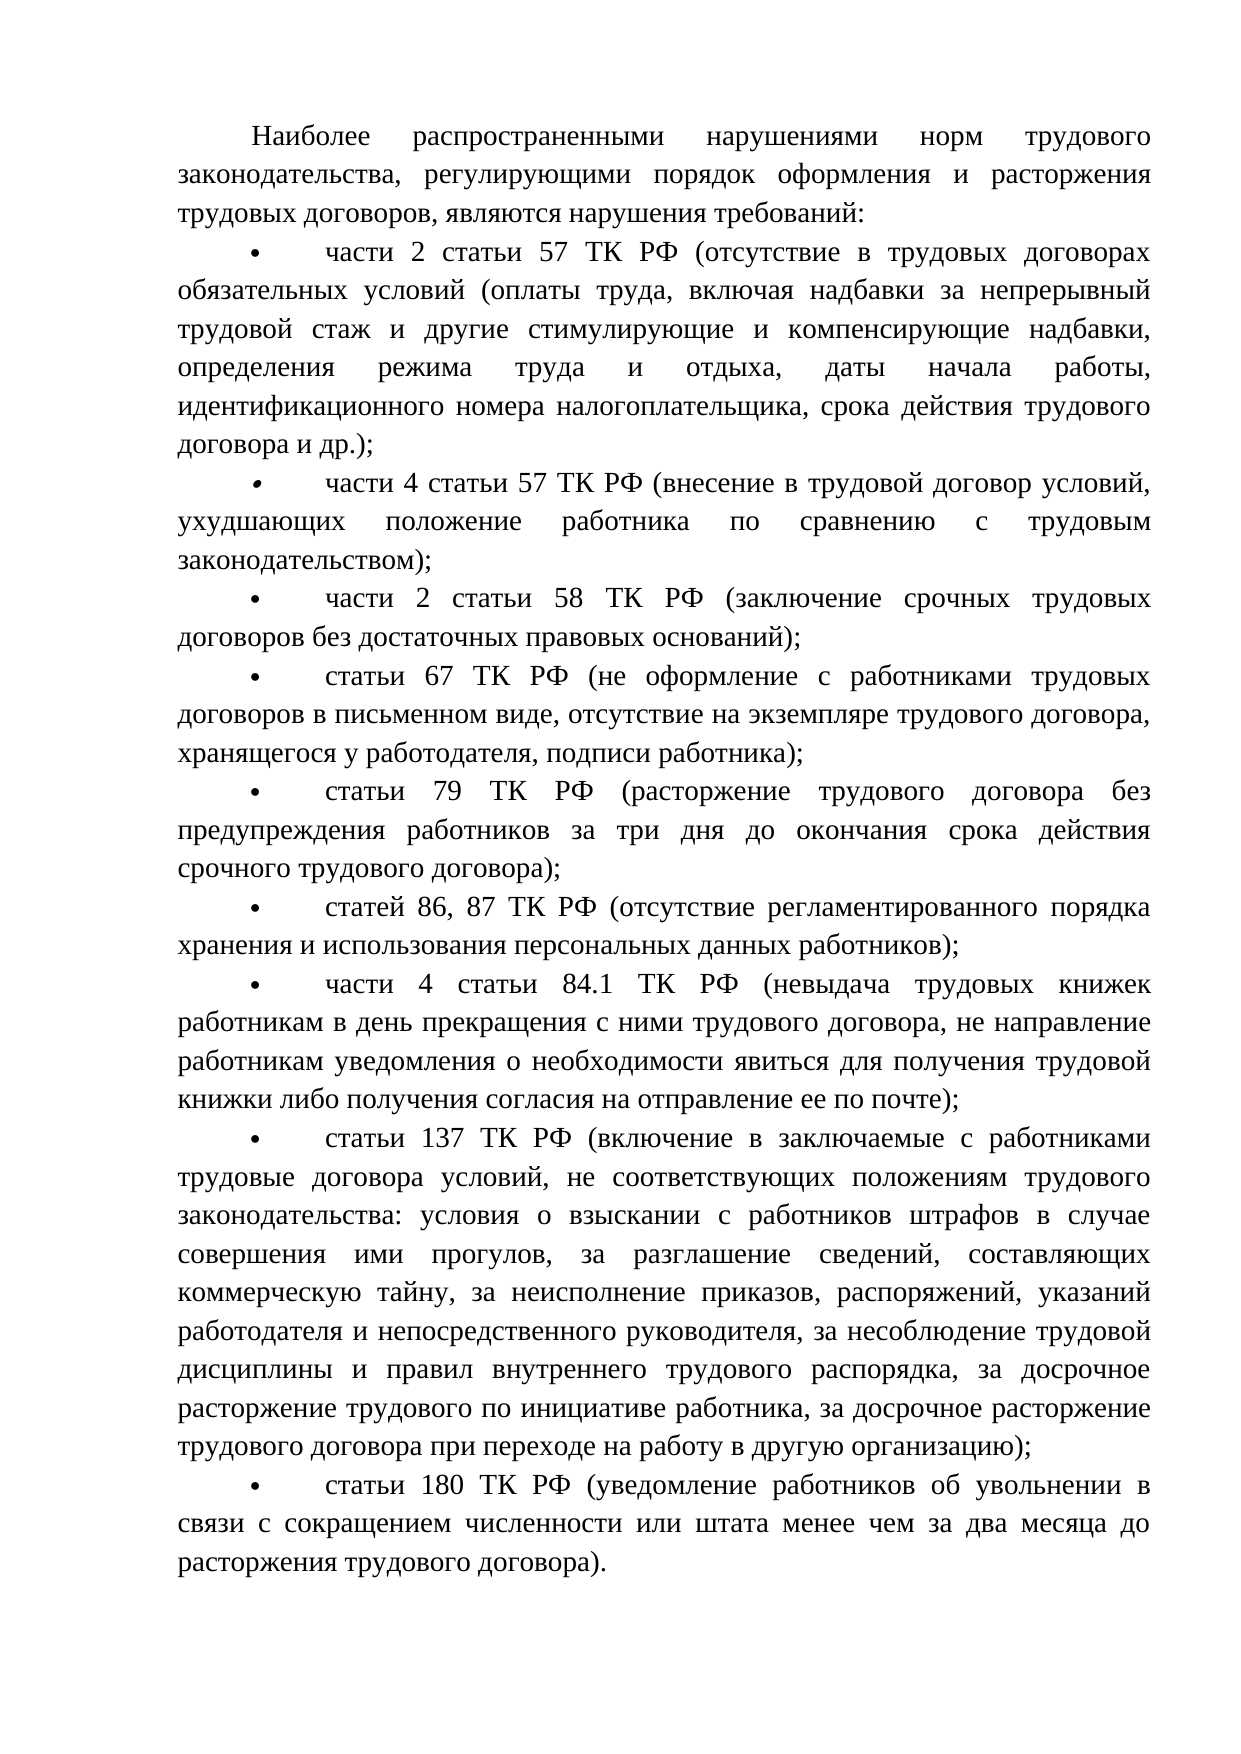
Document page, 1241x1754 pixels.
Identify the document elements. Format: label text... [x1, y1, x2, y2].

list части 4 статьи 84.1 ТК РФ (невыдача трудовых книжек работникам в день прекращения с ними трудового договора, не направление работникам уведомления о необходимости явиться для получения трудовой книжки либо получения согласия на отправление ее по почте); [177, 966, 1152, 1115]
text Наиболее распространенными нарушениями норм трудового законодательства, регулирующими порядок оформления и расторжения трудовых договоров, являются нарушения требований: [177, 118, 1152, 229]
list статей 86, 87 ТК РФ (отсутствие регламентированного порядка хранения и использования персональных данных работников); [177, 889, 1152, 961]
list статьи 180 ТК РФ (уведомление работников об увольнении в связи с сокращением численности или штата менее чем за два месяца до расторжения трудового договора). [177, 1467, 1152, 1578]
list статьи 137 ТК РФ (включение в заключаемые с работниками трудовые договора условий, не соответствующих положениям трудового законодательства: условия о взыскании с работников штрафов в случае совершения ими прогулов, за разглашение сведений, составляющих коммерческую тайну, за неисполнение приказов, распоряжений, указаний работодателя и непосредственного руководителя, за несоблюдение трудовой дисциплины и правил внутреннего трудового распорядка, за досрочное расторжение трудового по инициативе работника, за досрочное расторжение трудового договора при переходе на работу в другую организацию); [177, 1120, 1152, 1462]
list части 4 статьи 57 ТК РФ (внесение в трудовой договор условий, ухудшающих положение работника по сравнению с трудовым законодательством); [177, 465, 1152, 576]
list статьи 79 ТК РФ (расторжение трудового договора без предупреждения работников за три дня до окончания срока действия срочного трудового договора); [177, 773, 1152, 884]
list части 2 статьи 57 ТК РФ (отсутствие в трудовых договорах обязательных условий (оплаты труда, включая надбавки за непрерывный трудовой стаж и другие стимулирующие и компенсирующие надбавки, определения режима труда и отдыха, даты начала работы, идентификационного номера налогоплательщика, срока действия трудового договора и др.); [177, 234, 1152, 460]
list части 2 статьи 58 ТК РФ (заключение срочных трудовых договоров без достаточных правовых оснований); [177, 581, 1152, 653]
list статьи 67 ТК РФ (не оформление с работниками трудовых договоров в письменном виде, отсутствие на экземпляре трудового договора, хранящегося у работодателя, подписи работника); [177, 658, 1152, 768]
